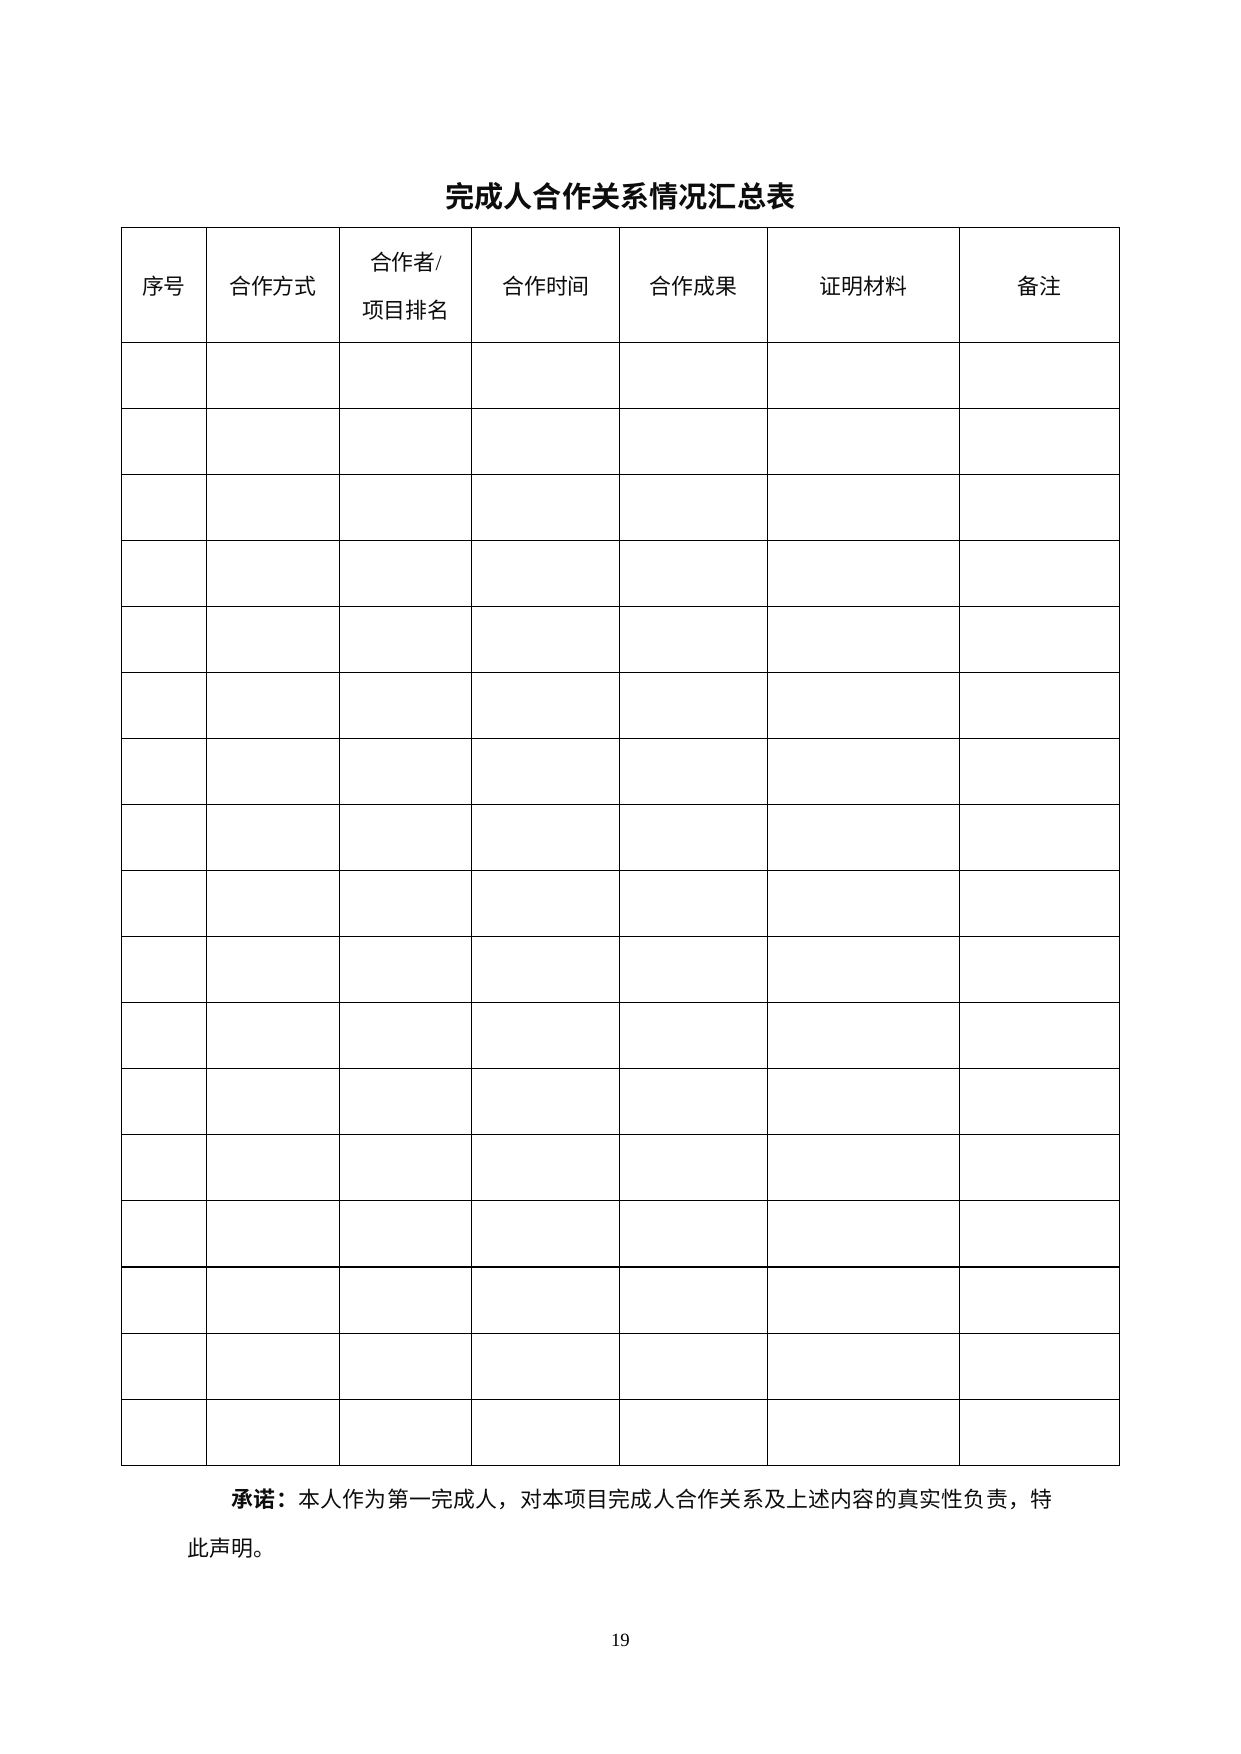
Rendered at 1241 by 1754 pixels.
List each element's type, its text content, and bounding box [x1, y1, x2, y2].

table_cell [207, 937, 339, 1002]
table_cell [960, 739, 1119, 804]
table_cell [960, 1135, 1119, 1200]
table_cell [768, 1400, 959, 1464]
table_header 合作者/ 项目排名 [340, 228, 471, 342]
table_cell [340, 937, 471, 1002]
table_cell [768, 1201, 959, 1266]
table_cell [472, 541, 619, 606]
table_cell [960, 475, 1119, 540]
table_cell [207, 1135, 339, 1200]
table_cell [768, 475, 959, 540]
table_cell [122, 343, 206, 408]
table_cell [768, 805, 959, 870]
table_cell [122, 1400, 206, 1464]
table_cell [340, 1003, 471, 1068]
table_cell [620, 1400, 767, 1464]
table_cell [472, 1268, 619, 1332]
table_cell [960, 1268, 1119, 1332]
table_cell [472, 1003, 619, 1068]
table_cell [960, 343, 1119, 408]
table_cell [620, 871, 767, 936]
table_cell [207, 1268, 339, 1332]
table_cell [472, 673, 619, 738]
table_cell [768, 607, 959, 672]
table_header 序号 [122, 228, 206, 342]
table_cell [340, 343, 471, 408]
table_cell [620, 739, 767, 804]
table_cell [340, 1135, 471, 1200]
table_cell [340, 1334, 471, 1398]
table_cell [122, 1135, 206, 1200]
table_cell [340, 1201, 471, 1266]
table_cell [122, 1268, 206, 1332]
table_cell [472, 739, 619, 804]
table_cell [207, 541, 339, 606]
table_cell [122, 1069, 206, 1134]
table_cell [340, 541, 471, 606]
table_cell [207, 409, 339, 474]
table_cell [472, 1201, 619, 1266]
table_cell [620, 343, 767, 408]
table_cell [768, 1069, 959, 1134]
table_cell [768, 541, 959, 606]
table_cell [620, 1135, 767, 1200]
table_cell [122, 1334, 206, 1398]
table_cell [207, 1400, 339, 1464]
table_cell [960, 607, 1119, 672]
table_cell [207, 1003, 339, 1068]
table_cell [122, 541, 206, 606]
table_cell [768, 937, 959, 1002]
table_cell [472, 1069, 619, 1134]
table_cell [340, 607, 471, 672]
table_cell [207, 673, 339, 738]
table_cell [340, 475, 471, 540]
table_cell [768, 1003, 959, 1068]
table_cell [207, 805, 339, 870]
table_cell [620, 937, 767, 1002]
table_cell [122, 607, 206, 672]
table_cell [122, 475, 206, 540]
table_cell [960, 1201, 1119, 1266]
table_cell [472, 607, 619, 672]
table_cell [207, 475, 339, 540]
table_cell [620, 805, 767, 870]
table_cell [207, 1069, 339, 1134]
text 承诺：本人作为第一完成人，对本项目完成人合作关系及上述内容的真实性负责，特此声明。 [187, 1482, 1053, 1563]
table_cell [472, 805, 619, 870]
table_cell [960, 871, 1119, 936]
table_cell [122, 1201, 206, 1266]
table_cell [620, 409, 767, 474]
table_header 合作成果 [620, 228, 767, 342]
table_cell [340, 1268, 471, 1332]
table_cell [472, 1400, 619, 1464]
table_cell [768, 673, 959, 738]
table_header 合作方式 [207, 228, 339, 342]
table_cell [340, 739, 471, 804]
table_cell [122, 937, 206, 1002]
table_cell [472, 871, 619, 936]
table_cell [472, 343, 619, 408]
table_cell [960, 1400, 1119, 1464]
table_cell [340, 1069, 471, 1134]
table_cell [620, 1334, 767, 1398]
table_cell [122, 805, 206, 870]
table_cell [472, 409, 619, 474]
table_cell [960, 1069, 1119, 1134]
table_cell [620, 541, 767, 606]
table_header 合作时间 [472, 228, 619, 342]
table_cell [207, 871, 339, 936]
table_cell [340, 805, 471, 870]
table_cell [620, 1201, 767, 1266]
table_cell [960, 937, 1119, 1002]
table_cell [340, 871, 471, 936]
table_cell [620, 1069, 767, 1134]
table_cell [340, 409, 471, 474]
table_cell [122, 673, 206, 738]
table_cell [620, 1003, 767, 1068]
table_cell [768, 1334, 959, 1398]
table_cell [768, 871, 959, 936]
table_cell [620, 475, 767, 540]
table_cell [768, 409, 959, 474]
table_header 证明材料 [768, 228, 959, 342]
table_cell [122, 1003, 206, 1068]
table_cell [122, 409, 206, 474]
table_cell [472, 937, 619, 1002]
table_cell [768, 1135, 959, 1200]
table_cell [340, 1400, 471, 1464]
table_cell [768, 1268, 959, 1332]
table_cell [960, 673, 1119, 738]
table_cell [340, 673, 471, 738]
table_header 备注 [960, 228, 1119, 342]
table_cell [472, 1135, 619, 1200]
table_cell [122, 871, 206, 936]
table_cell [207, 1334, 339, 1398]
table_cell [472, 475, 619, 540]
table_cell [960, 1334, 1119, 1398]
table_cell [960, 1003, 1119, 1068]
table_cell [768, 739, 959, 804]
table_cell [207, 1201, 339, 1266]
table_cell [620, 1268, 767, 1332]
table_cell [960, 541, 1119, 606]
table_cell [207, 739, 339, 804]
table_cell [620, 607, 767, 672]
table_cell [472, 1334, 619, 1398]
table_cell [207, 343, 339, 408]
table_cell [960, 805, 1119, 870]
table_cell [620, 673, 767, 738]
table_cell [768, 343, 959, 408]
table_cell [207, 607, 339, 672]
table_cell [960, 409, 1119, 474]
table_cell [122, 739, 206, 804]
text 完成人合作关系情况汇总表 [187, 162, 1053, 227]
